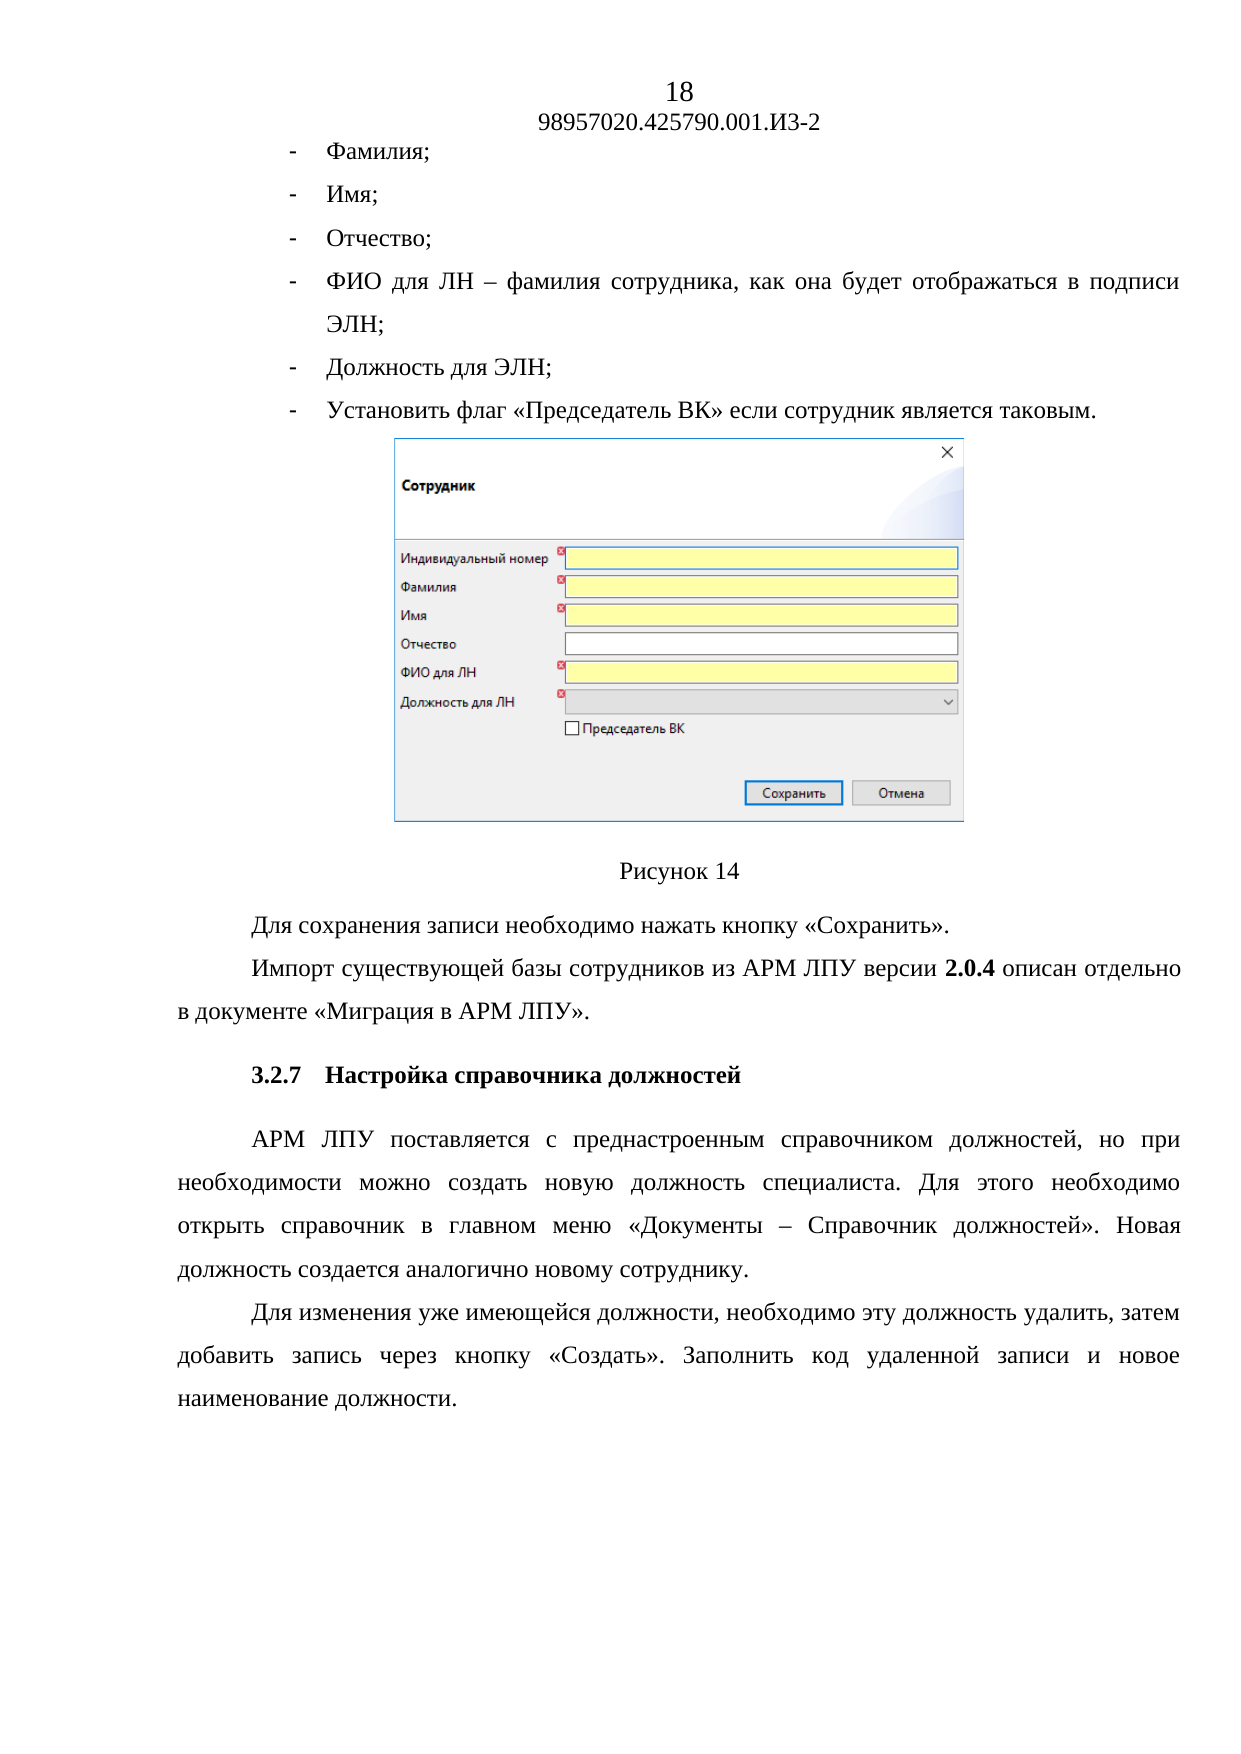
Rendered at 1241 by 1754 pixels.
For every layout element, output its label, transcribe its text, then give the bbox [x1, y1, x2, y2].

text АРМ ЛПУ поставляется с преднастроенным справочником должностей, но при необходимости можно создать новую должность специалиста. Для этого необходимо открыть справочник в главном меню «Документы – Справочник должностей». Новая должность создается аналогично новому сотруднику. [177, 1124, 1181, 1282]
list Должность для ЭЛН; [288, 352, 1181, 381]
text Импорт существующей базы сотрудников из АРМ ЛПУ версии 2.0.4 описан отдельно в документе «Миграция в АРМ ЛПУ». [177, 953, 1181, 1025]
picture [394, 438, 964, 822]
list Фамилия; [288, 136, 1181, 165]
text Рисунок 14 [177, 856, 1181, 885]
list Отчество; [288, 222, 1181, 251]
list Установить флаг «Председатель ВК» если сотрудник является таковым. [288, 395, 1181, 424]
text Для сохранения записи необходимо нажать кнопку «Сохранить». [177, 910, 1181, 939]
list ФИО для ЛН – фамилия сотрудника, как она будет отображаться в подписи ЭЛН; [288, 266, 1181, 338]
list Имя; [288, 179, 1181, 208]
text Для изменения уже имеющейся должности, необходимо эту должность удалить, затем добавить запись через кнопку «Создать». Заполнить код удаленной записи и новое наименование должности. [177, 1297, 1181, 1412]
text Настройка справочника должностей [251, 1060, 1181, 1089]
